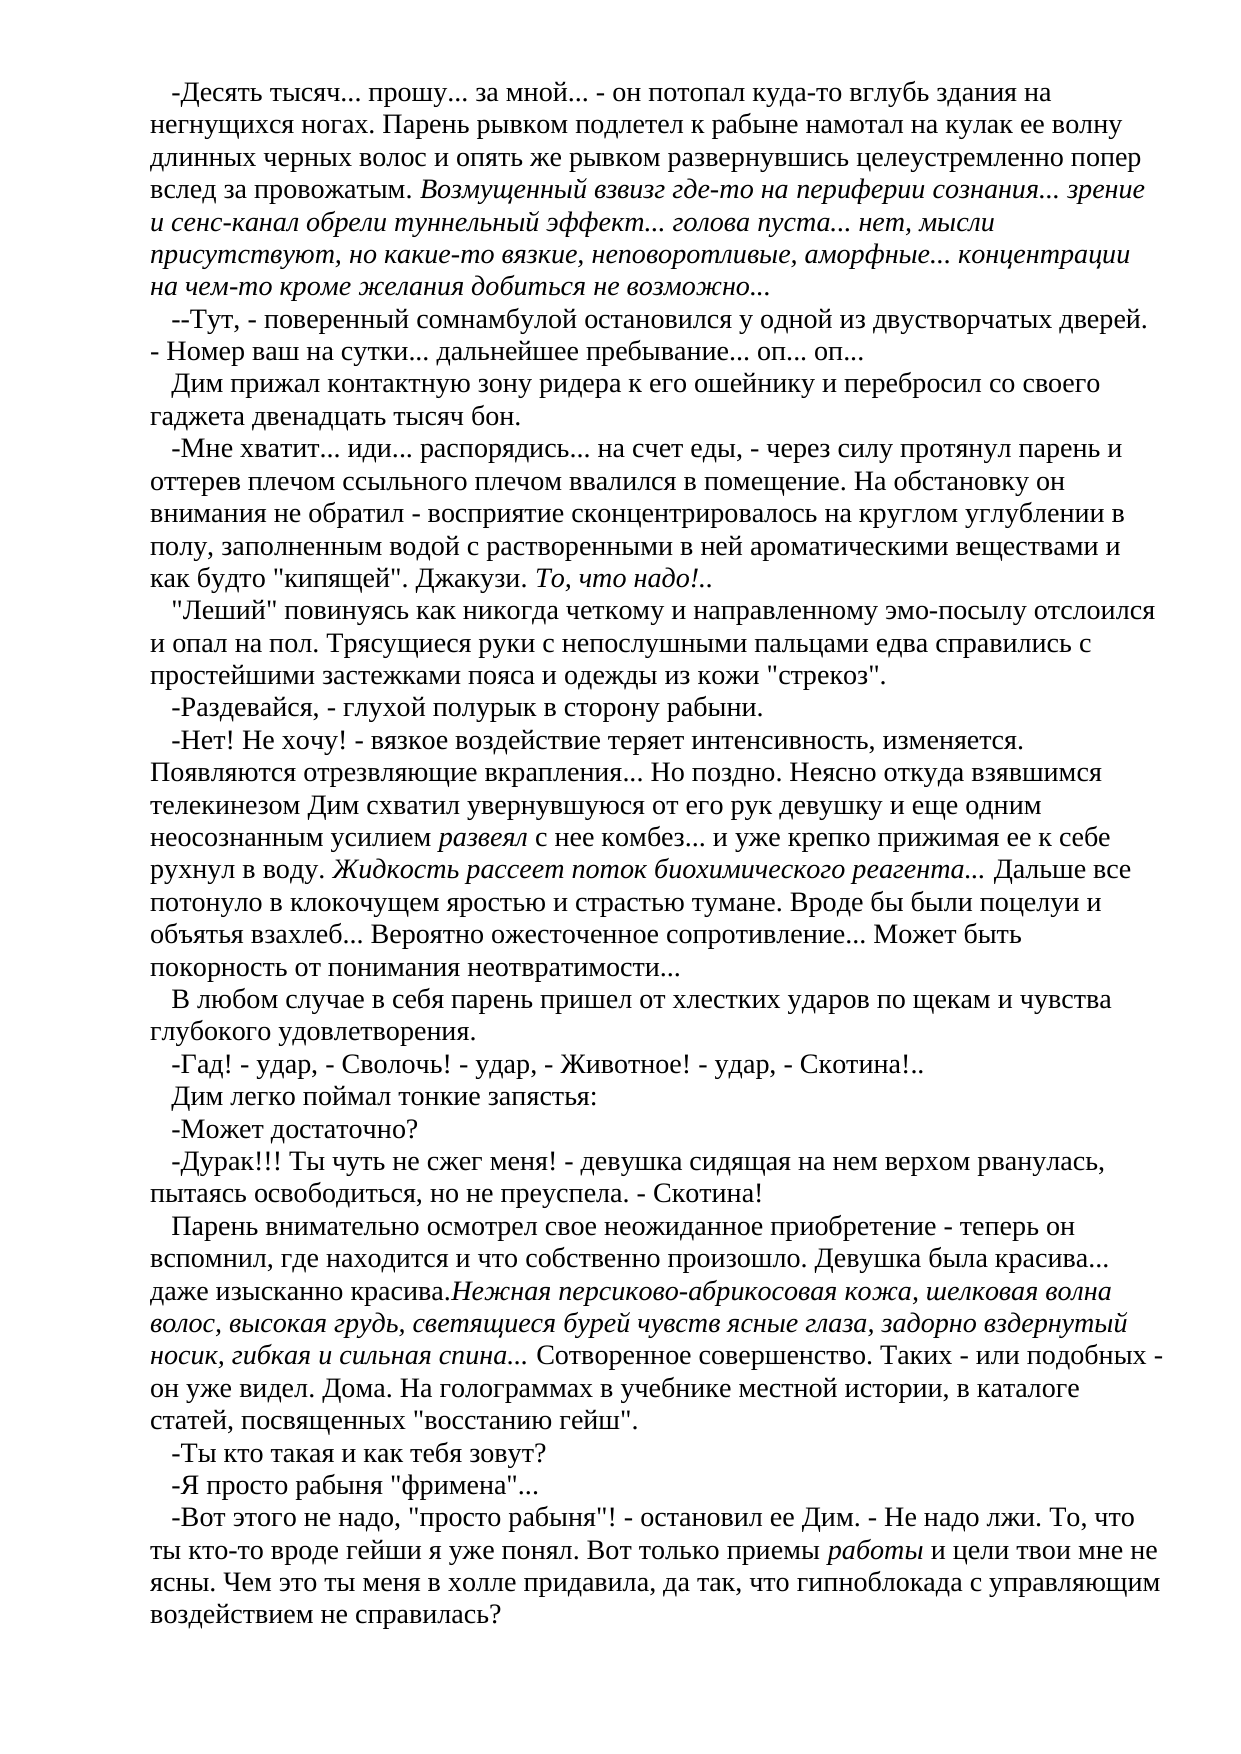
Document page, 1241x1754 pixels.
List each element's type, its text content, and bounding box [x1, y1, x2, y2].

text -Я просто рабыня "фримена"... [150, 1468, 1165, 1500]
text Парень внимательно осмотрел свое неожиданное приобретение - теперь он вспомнил, где находится и что собственно произошло. Девушка была красива... даже изысканно красива.Нежная персиково-абрикосовая кожа, шелковая волна волос, высокая грудь, светящиеся бурей чувств ясные глаза, задорно вздернутый носик, гибкая и сильная спина... Сотворенное совершенство. Таких - или подобных - он уже видел. Дома. На голограммах в учебнике местной истории, в каталоге статей, посвященных "восстанию гейш". [150, 1209, 1165, 1436]
text -Дурак!!! Ты чуть не сжег меня! - девушка сидящая на нем верхом рванулась, пытаясь освободиться, но не преуспела. - Скотина! [150, 1144, 1165, 1209]
text Дим легко поймал тонкие запястья: [150, 1079, 1165, 1112]
text -Раздевайся, - глухой полурык в сторону рабыни. [150, 691, 1165, 723]
text Дим прижал контактную зону ридера к его ошейнику и перебросил со своего гаджета двенадцать тысяч бон. [150, 367, 1165, 431]
text -Мне хватит... иди... распорядись... на счет еды, - через силу протянул парень и оттерев плечом ссыльного плечом ввалился в помещение. На обстановку он внимания не обратил - восприятие сконцентрировалось на круглом углублении в полу, заполненным водой с растворенными в ней ароматическими веществами и как будто "кипящей". Джакузи. То, что надо!.. [150, 431, 1165, 593]
text -Десять тысяч... прошу... за мной... - он потопал куда-то вглубь здания на негнущихся ногах. Парень рывком подлетел к рабыне намотал на кулак ее волну длинных черных волос и опять же рывком развернувшись целеустремленно попер вслед за провожатым. Возмущенный взвизг где-то на периферии сознания... зрение и сенс-канал обрели туннельный эффект... голова пуста... нет, мысли присутствуют, но какие-то вязкие, неповоротливые, аморфные... концентрации на чем-то кроме желания добиться не возможно... [150, 75, 1165, 302]
text -Гад! - удар, - Сволочь! - удар, - Животное! - удар, - Скотина!.. [150, 1047, 1165, 1079]
text В любом случае в себя парень пришел от хлестких ударов по щекам и чувства глубокого удовлетворения. [150, 982, 1165, 1047]
text --Тут, - поверенный сомнамбулой остановился у одной из двустворчатых дверей. - Номер ваш на сутки... дальнейшее пребывание... оп... оп... [150, 302, 1165, 367]
text -Вот этого не надо, "просто рабыня"! - остановил ее Дим. - Не надо лжи. То, что ты кто-то вроде гейши я уже понял. Вот только приемы работы и цели твои мне не ясны. Чем это ты меня в холле придавила, да так, что гипноблокада с управляющим воздействием не справилась? [150, 1500, 1165, 1630]
text -Нет! Не хочу! - вязкое воздействие теряет интенсивность, изменяется. Появляются отрезвляющие вкрапления... Но поздно. Неясно откуда взявшимся телекинезом Дим схватил увернувшуюся от его рук девушку и еще одним неосознанным усилием развеял с нее комбез... и уже крепко прижимая ее к себе рухнул в воду. Жидкость рассеет поток биохимического реагента... Дальше все потонуло в клокочущем яростью и страстью тумане. Вроде бы были поцелуи и объятья взахлеб... Вероятно ожесточенное сопротивление... Может быть покорность от понимания неотвратимости... [150, 723, 1165, 982]
text -Ты кто такая и как тебя зовут? [150, 1436, 1165, 1468]
text -Может достаточно? [150, 1112, 1165, 1144]
text "Леший" повинуясь как никогда четкому и направленному эмо-посылу отслоился и опал на пол. Трясущиеся руки с непослушными пальцами едва справились с простейшими застежками пояса и одежды из кожи "стрекоз". [150, 593, 1165, 691]
